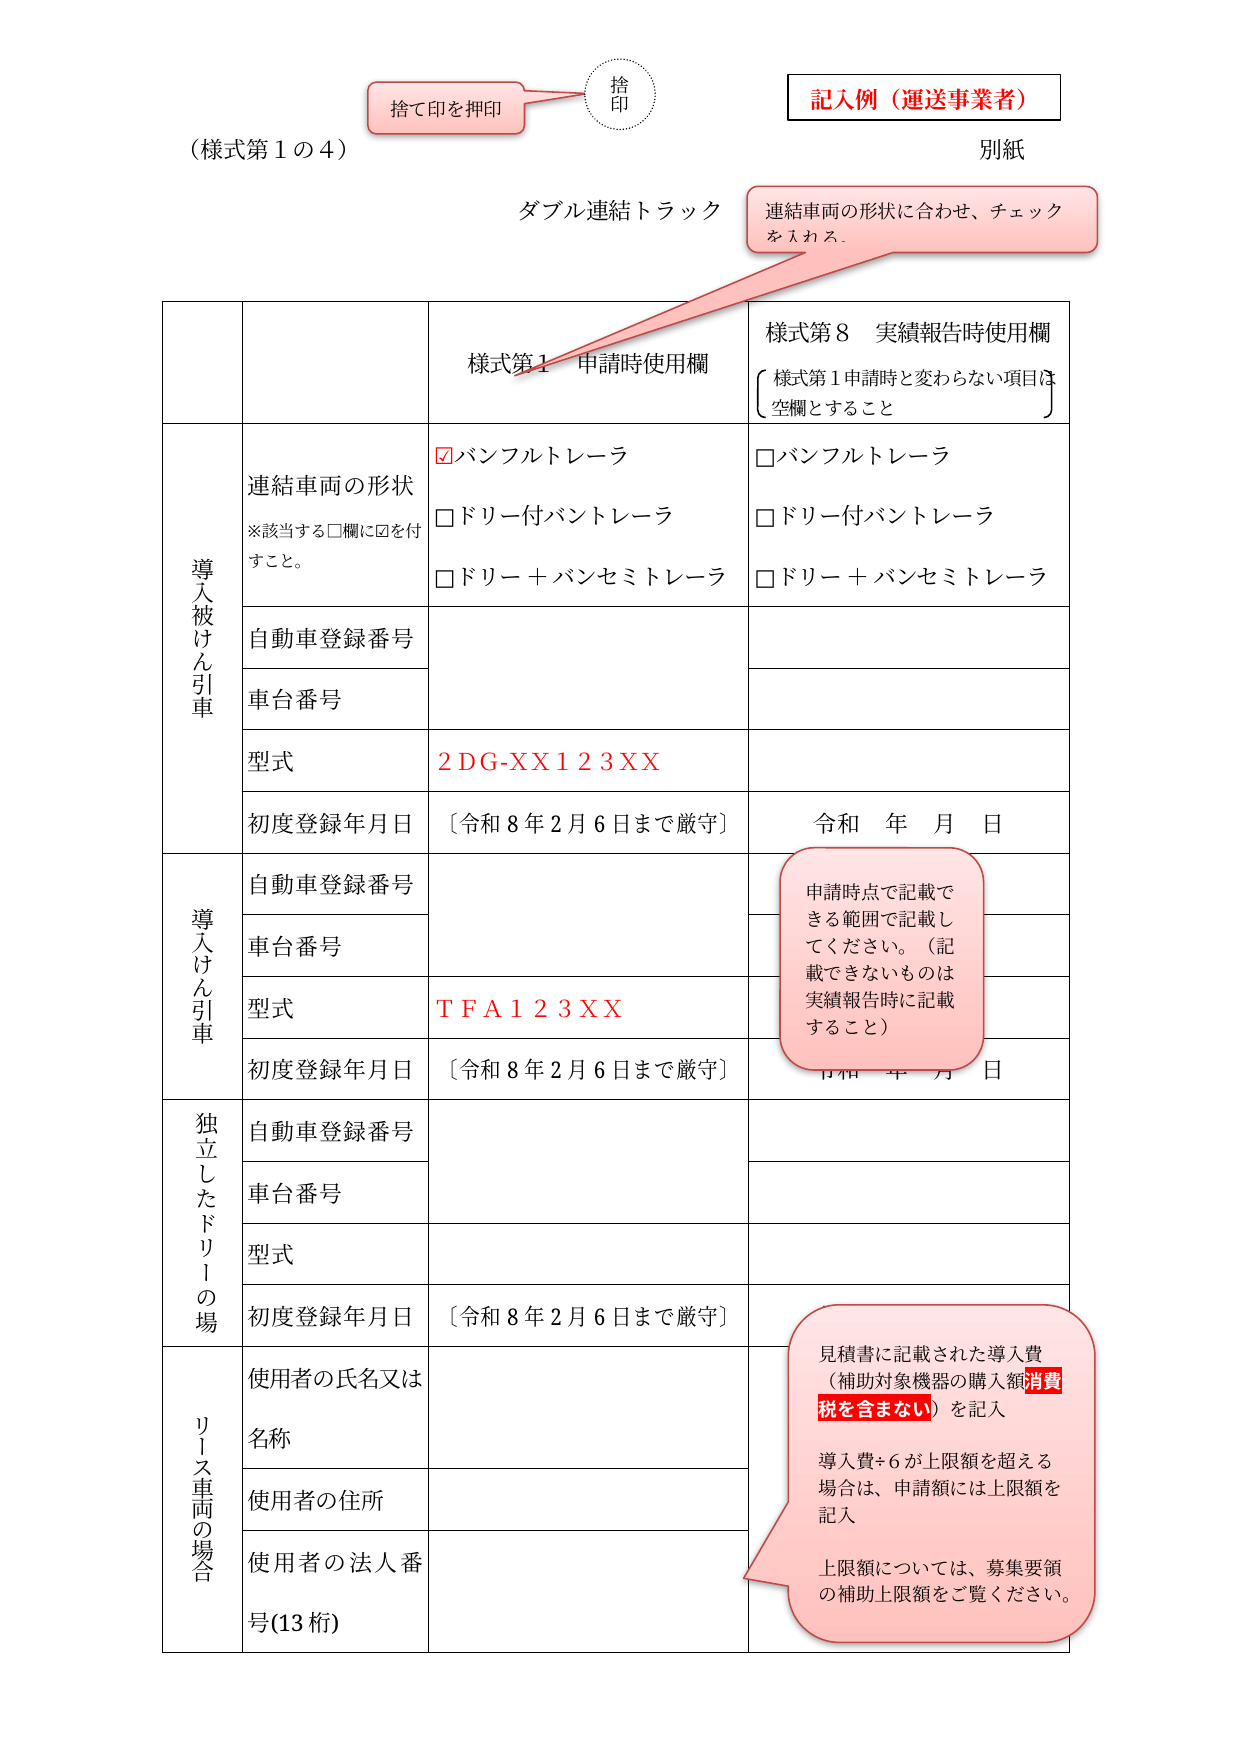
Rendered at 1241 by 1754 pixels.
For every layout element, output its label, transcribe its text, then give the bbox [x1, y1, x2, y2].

table_cell [749, 1587, 1069, 1652]
table_cell 車台番号 [243, 669, 428, 729]
text ダブル連結トラック [177, 179, 1063, 240]
table_cell 初度登録年月日 [243, 792, 428, 852]
table_cell 型式 [243, 977, 428, 1037]
table_cell リース車両の場合 [163, 1347, 242, 1652]
table_cell 令和 年 月 日 [749, 792, 1069, 852]
table_cell [429, 1347, 748, 1468]
table_header 様式第１ 申請時使用欄 [429, 302, 748, 423]
table_cell [974, 854, 1069, 914]
table_cell 連結車両の形状 ※該当する□欄に☑を付すこと。 [243, 424, 428, 606]
table_cell ２ＤＧ-ＸＸ１２３ＸＸ [429, 730, 748, 791]
table_cell [429, 854, 748, 976]
table_cell [429, 607, 748, 729]
table_cell 自動車登録番号 [243, 1100, 428, 1161]
table_cell 〔令和8年2月6日まで厳守〕 [429, 792, 748, 852]
table_cell 車台番号 [243, 915, 428, 976]
table_cell [429, 1100, 748, 1222]
table_cell 自動車登録番号 [243, 854, 428, 914]
table_cell [989, 977, 1069, 1037]
table_cell ☑バンフルトレーラ □ドリー付バントレーラ □ドリー ＋ バンセミトレーラ [429, 424, 748, 606]
table_cell 使用者の法人番号(13桁) [243, 1531, 428, 1652]
table_header [163, 302, 242, 423]
table_cell [749, 854, 788, 914]
table_cell 〔令和8年2月6日まで厳守〕 [429, 1285, 748, 1346]
table_cell 導入けん引車 [163, 854, 242, 1099]
table_cell 車台番号 [243, 1162, 428, 1222]
table_cell □バンフルトレーラ □ドリー付バントレーラ □ドリー ＋ バンセミトレーラ [749, 424, 1069, 606]
table_cell [429, 1224, 748, 1284]
table_cell [429, 1469, 748, 1530]
table_cell [749, 977, 774, 1037]
table_cell 使用者の氏名又は名称 [243, 1347, 428, 1468]
table_cell 初度登録年月日 [243, 1039, 428, 1099]
table_cell 令和 年 月 日 [749, 1039, 1069, 1099]
table_cell 令和 年 月 日 [749, 1285, 1069, 1346]
table_cell [749, 607, 1069, 667]
table_cell [749, 1162, 1069, 1222]
table_cell [429, 1531, 748, 1652]
table_header 様式第８ 実績報告時使用欄 様式第１申請時と変わらない項目は 空欄とすること [749, 302, 1069, 423]
table_cell 型式 [243, 1224, 428, 1284]
table_cell 型式 [243, 730, 428, 791]
table_cell [749, 669, 1069, 729]
table_cell [749, 1347, 784, 1559]
table_cell 独立したドリーの場合 [163, 1100, 242, 1346]
table_cell 使用者の住所 [243, 1469, 428, 1530]
table_cell [989, 915, 1069, 976]
table_cell [749, 915, 774, 976]
table_cell 導入被けん引車 [163, 424, 242, 852]
table_cell 初度登録年月日 [243, 1285, 428, 1346]
table_header [243, 302, 428, 423]
table_cell 〔令和8年2月6日まで厳守〕 [429, 1039, 748, 1099]
text （様式第１の４） 別紙 [177, 119, 1063, 179]
table_cell [749, 730, 1069, 791]
table_cell [749, 1224, 1069, 1284]
table_cell ＴＦＡ１２３ＸＸ [429, 977, 748, 1037]
table_cell [749, 1100, 1069, 1161]
table_cell 自動車登録番号 [243, 607, 428, 667]
